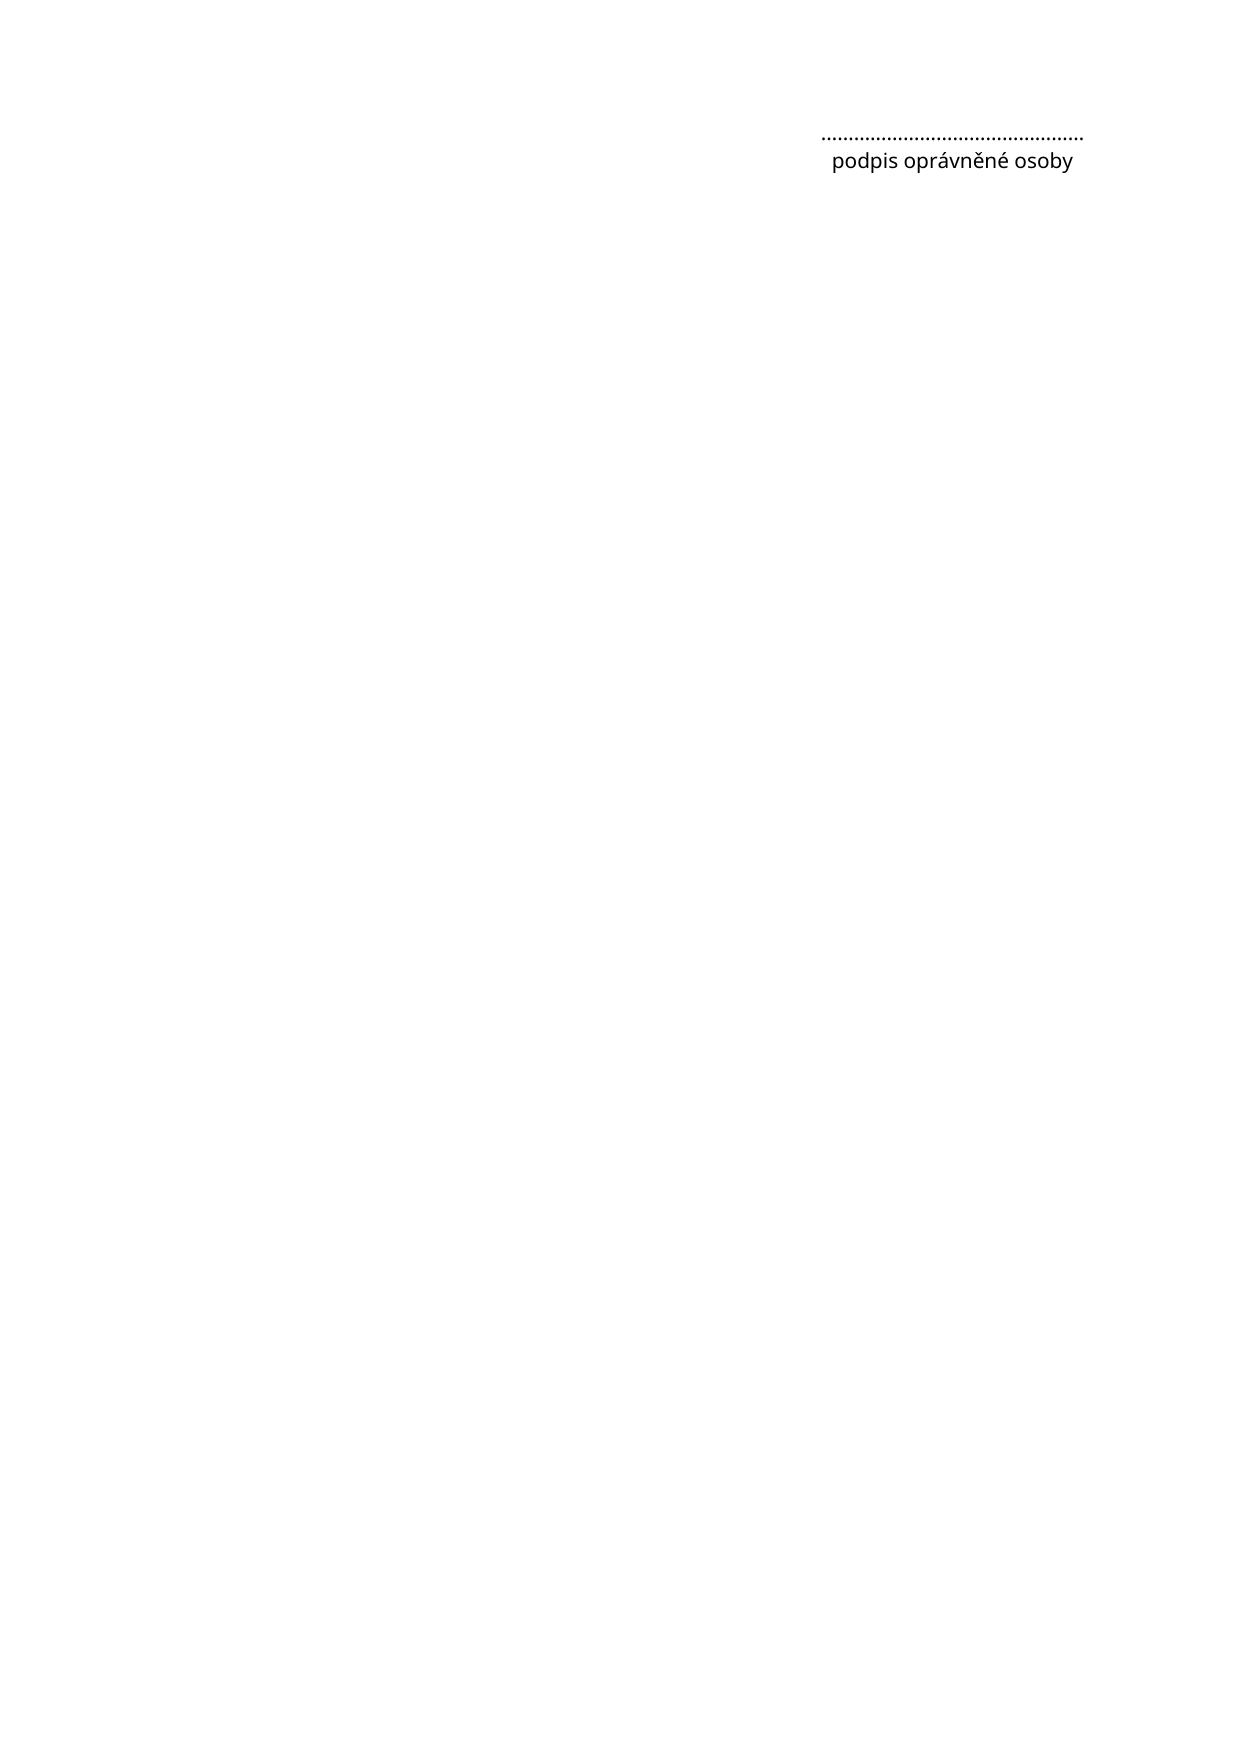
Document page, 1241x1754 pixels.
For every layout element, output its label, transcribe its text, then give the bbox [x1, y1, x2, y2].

text ………………………………………… podpis oprávněné osoby [812, 118, 1093, 175]
